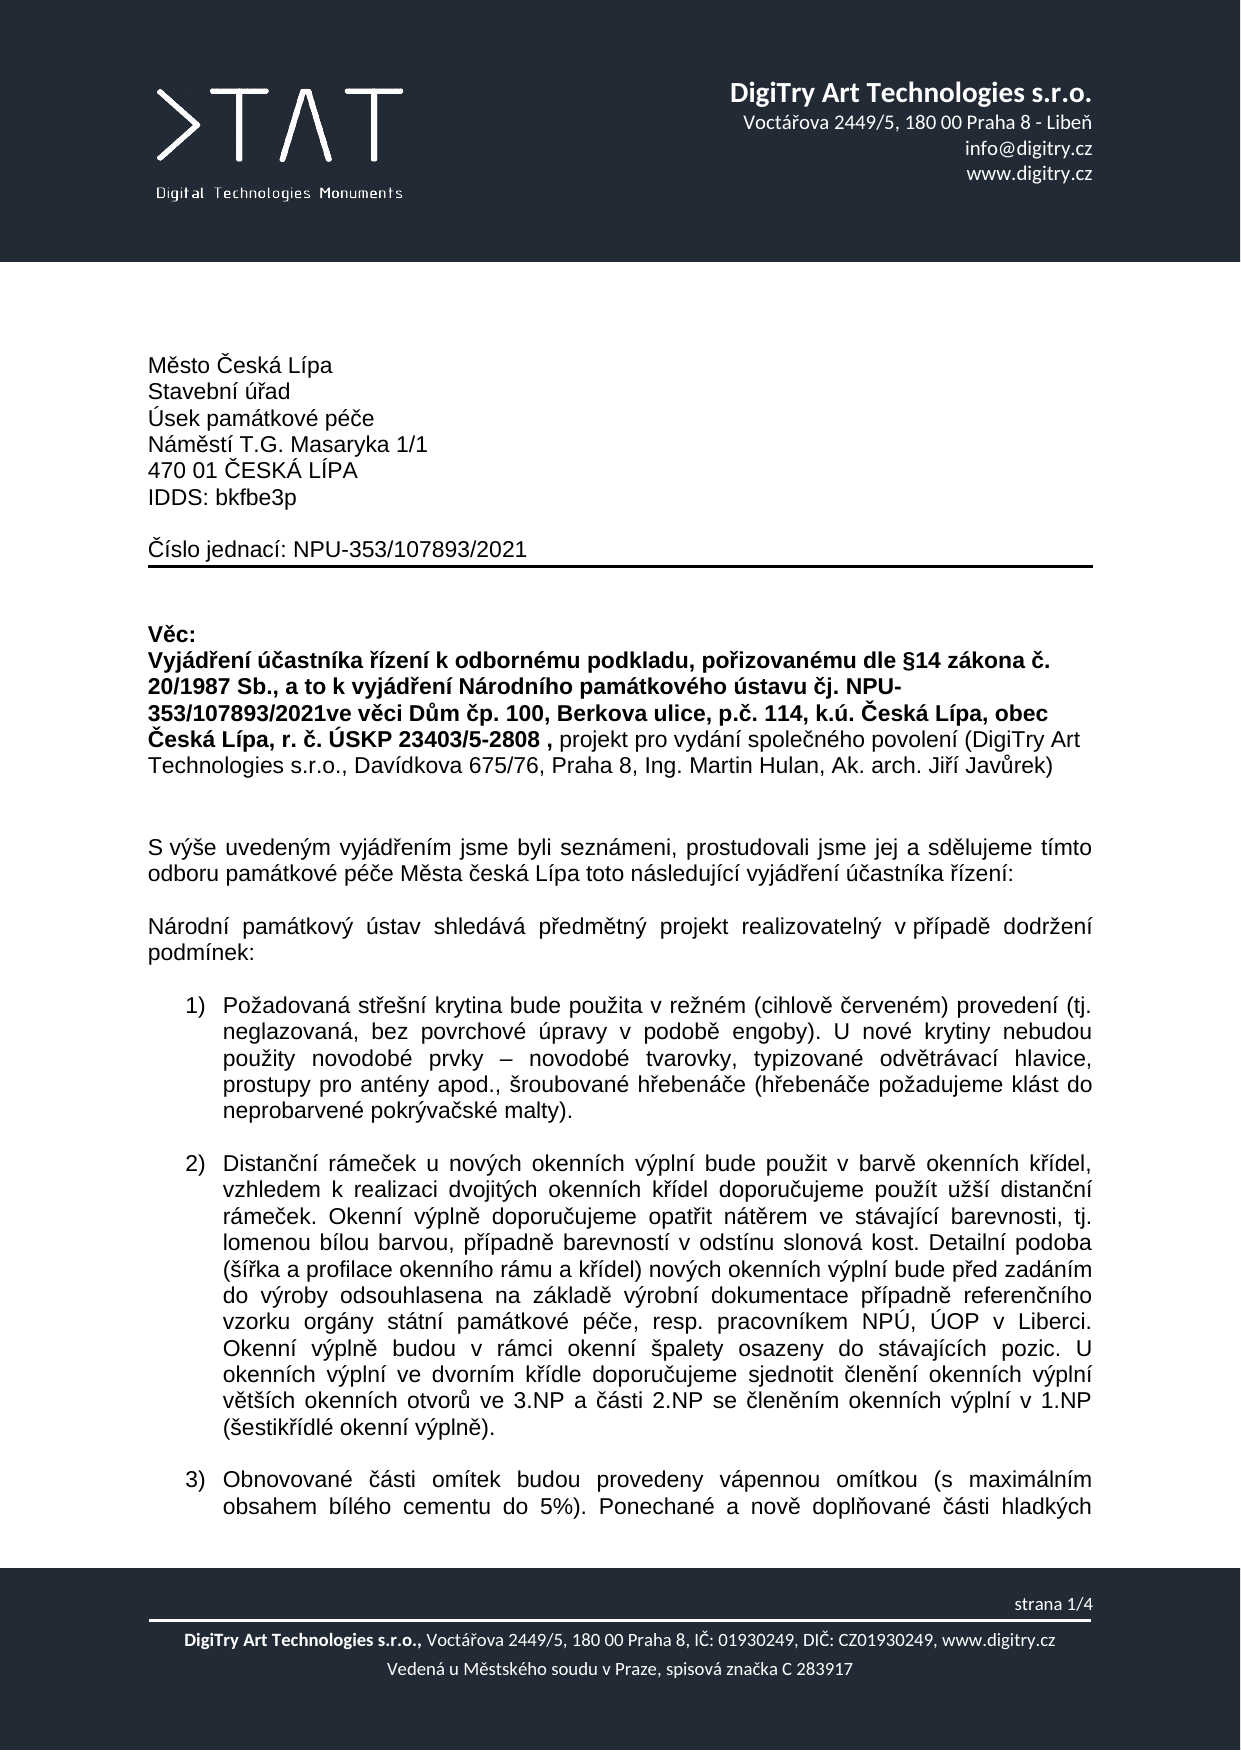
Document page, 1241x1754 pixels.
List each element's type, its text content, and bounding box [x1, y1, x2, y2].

text S výše uvedeným vyjádřením jsme byli seznámeni, prostudovali jsme jej a sdělujeme tímto odboru památkové péče Města česká Lípa toto následující vyjádření účastníka řízení: [148, 834, 1093, 887]
text Stavební úřad [148, 378, 1093, 404]
text Náměstí T.G. Masaryka 1/1 [148, 431, 1093, 457]
text Město Česká Lípa [148, 352, 1093, 378]
text Vyjádření účastníka řízení k odbornému podkladu, pořizovanému dle §14 zákona č. 20/1987 Sb., a to k vyjádření Národního památkového ústavu čj. NPU-353/107893/2021ve věci Dům čp. 100, Berkova ulice, p.č. 114, k.ú. Česká Lípa, obec Česká Lípa, r. č. ÚSKP 23403/5-2808 , projekt pro vydání společného povolení (DigiTry Art Technologies s.r.o., Davídkova 675/76, Praha 8, Ing. Martin Hulan, Ak. arch. Jiří Javůrek) [148, 647, 1093, 779]
list Distanční rámeček u nových okenních výplní bude použit v barvě okenních křídel, vzhledem k realizaci dvojitých okenních křídel doporučujeme použít užší distanční rámeček. Okenní výplně doporučujeme opatřit nátěrem ve stávající barevnosti, tj. lomenou bílou barvou, případně barevností v odstínu slonová kost. Detailní podoba (šířka a profilace okenního rámu a křídel) nových okenních výplní bude před zadáním do výroby odsouhlasena na základě výrobní dokumentace případně referenčního vzorku orgány státní památkové péče, resp. pracovníkem NPÚ, ÚOP v Liberci. Okenní výplně budou v rámci okenní špalety osazeny do stávajících pozic. U okenních výplní ve dvorním křídle doporučujeme sjednotit členění okenních výplní větších okenních otvorů ve 3.NP a části 2.NP se členěním okenních výplní v 1.NP (šestikřídlé okenní výplně). [185, 1150, 1093, 1440]
text Číslo jednací: NPU-353/107893/2021 [148, 536, 1093, 565]
picture [141, 74, 417, 209]
text Úsek památkové péče [148, 404, 1093, 431]
text IDDS: bkfbe3p [148, 484, 1093, 510]
text 470 01 ČESKÁ LÍPA [148, 457, 1093, 484]
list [185, 1466, 1093, 1519]
text Věc: [148, 621, 1093, 647]
list Požadovaná střešní krytina bude použita v režném (cihlově červeném) provedení (tj. neglazovaná, bez povrchové úpravy v podobě engoby). U nové krytiny nebudou použity novodobé prvky – novodobé tvarovky, typizované odvětrávací hlavice, prostupy pro antény apod., šroubované hřebenáče (hřebenáče požadujeme klást do neprobarvené pokrývačské malty). [185, 992, 1093, 1124]
text Národní památkový ústav shledává předmětný projekt realizovatelný v případě dodržení podmínek: [148, 913, 1093, 966]
